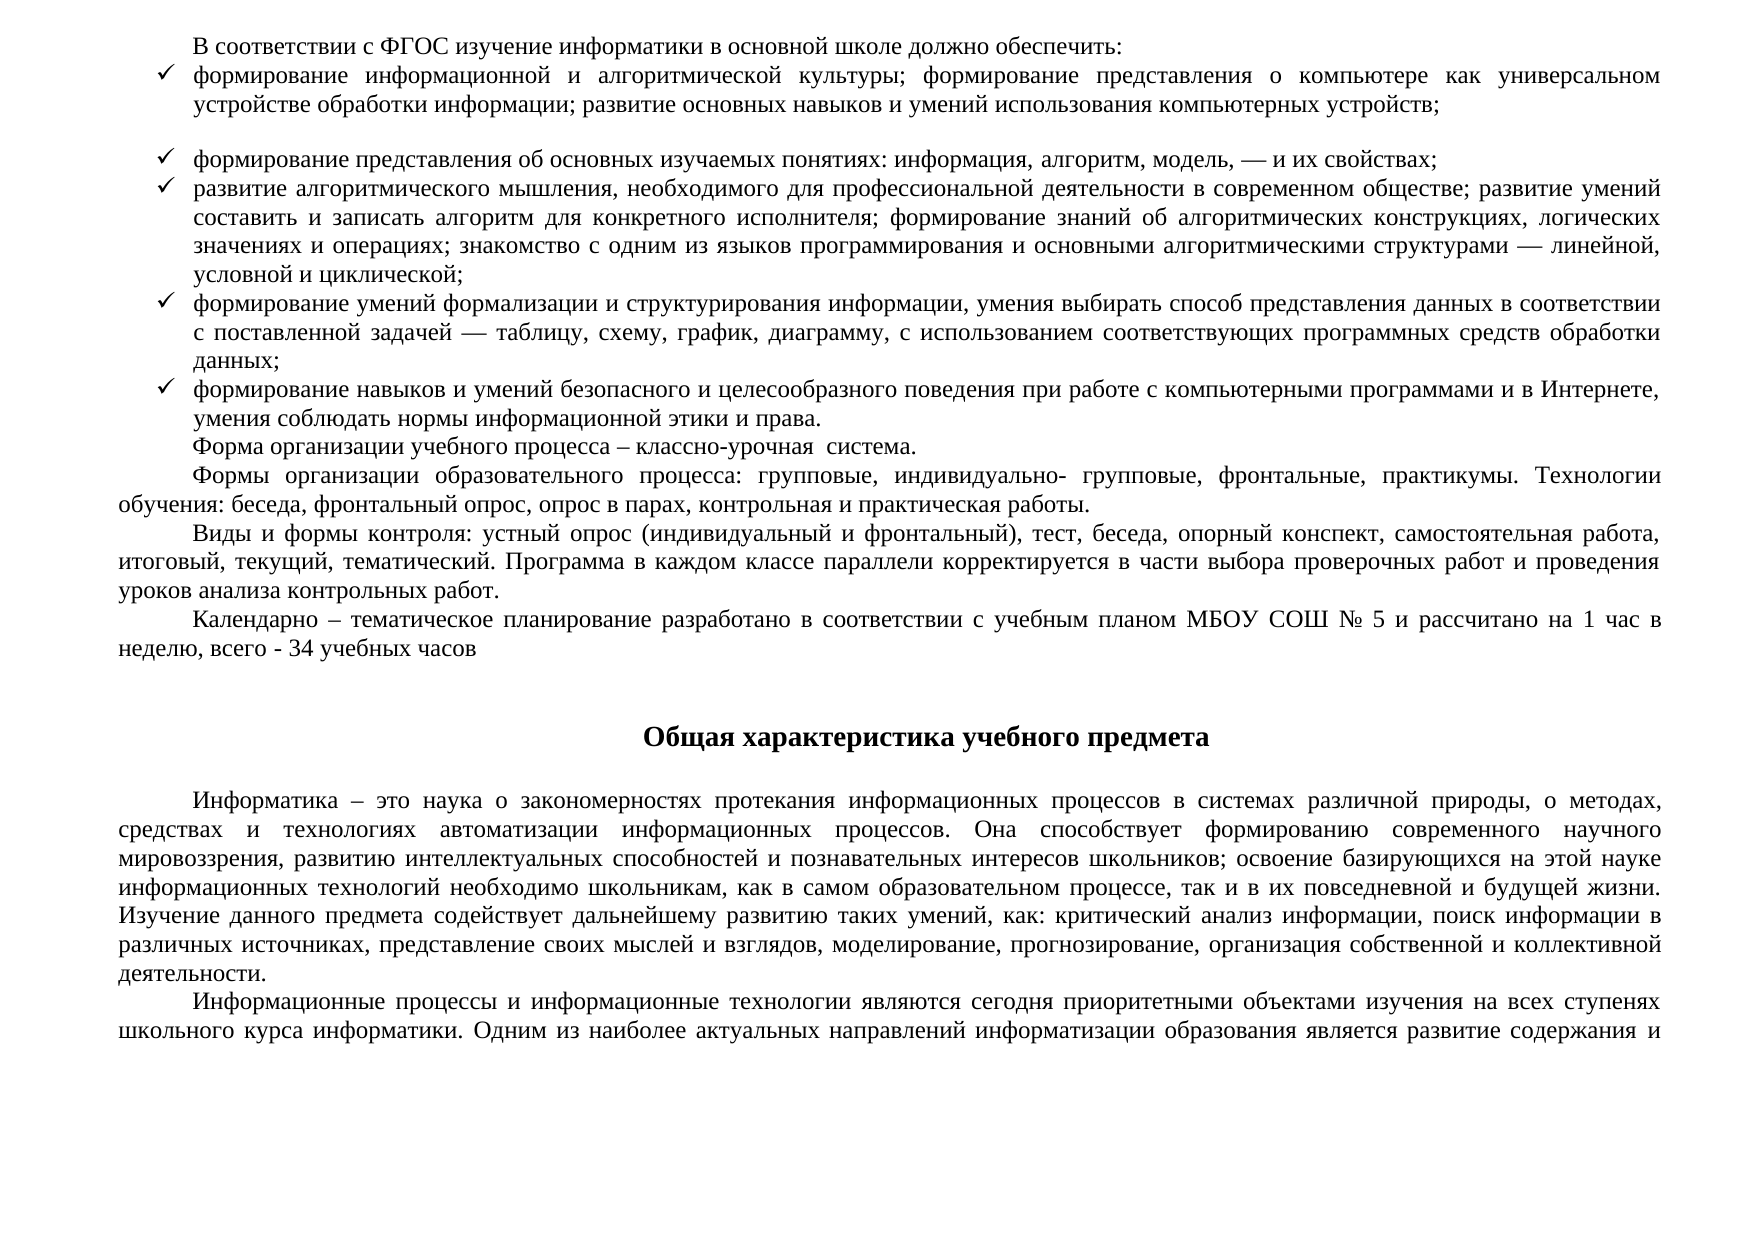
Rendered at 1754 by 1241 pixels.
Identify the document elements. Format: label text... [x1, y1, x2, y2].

text Форма организации учебного процесса – классно-урочная система. [192, 432, 1725, 460]
text Календарно – тематическое планирование разработано в соответствии с учебным планом МБОУ СОШ № 5 и рассчитано на 1 час в неделю, всего - 34 учебных часов [118, 604, 1662, 661]
list формирование представления об основных изучаемых понятиях: информация, алгоритм, модель, — и их свойствах; [155, 144, 1725, 173]
text Формы организации образовательного процесса: групповые, индивидуально- групповые, фронтальные, практикумы. Технологии обучения: беседа, фронтальный опрос, опрос в парах, контрольная и практическая работы. [118, 460, 1662, 518]
list формирование умений формализации и структурирования информации, умения выбирать способ представления данных в соответствии с поставленной задачей — таблицу, схему, график, диаграмму, с использованием соответствующих программных средств обработки данных; [156, 288, 1662, 374]
text Информационные процессы и информационные технологии являются сегодня приоритетными объектами изучения на всех ступенях школьного курса информатики. Одним из наиболее актуальных направлений информатизации образования является развитие содержания и [118, 987, 1662, 1043]
list формирование информационной и алгоритмической культуры; формирование представления о компьютере как универсальном устройстве обработки информации; развитие основных навыков и умений использования компьютерных устройств; [156, 60, 1661, 118]
text Общая характеристика учебного предмета [386, 719, 1466, 753]
text В соответствии с ФГОС изучение информатики в основной школе должно обеспечить: [192, 31, 1725, 60]
list формирование навыков и умений безопасного и целесообразного поведения при работе с компьютерными программами и в Интернете, умения соблюдать нормы информационной этики и права. [156, 374, 1661, 432]
text Информатика – это наука о закономерностях протекания информационных процессов в системах различной природы, о методах, средствах и технологиях автоматизации информационных процессов. Она способствует формированию современного научного мировоззрения, развитию интеллектуальных способностей и познавательных интересов школьников; освоение базирующихся на этой науке информационных технологий необходимо школьникам, как в самом образовательном процессе, так и в их повседневной и будущей жизни. Изучение данного предмета содействует дальнейшему развитию таких умений, как: критический анализ информации, поиск информации в различных источниках, представление своих мыслей и взглядов, моделирование, прогнозирование, организация собственной и коллективной деятельности. [118, 786, 1662, 987]
text Виды и формы контроля: устный опрос (индивидуальный и фронтальный), тест, беседа, опорный конспект, самостоятельная работа, итоговый, текущий, тематический. Программа в каждом классе параллели корректируется в части выбора проверочных работ и проведения уроков анализа контрольных работ. [118, 518, 1661, 604]
list развитие алгоритмического мышления, необходимого для профессиональной деятельности в современном обществе; развитие умений составить и записать алгоритм для конкретного исполнителя; формирование знаний об алгоритмических конструкциях, логических значениях и операциях; знакомство с одним из языков программирования и основными алгоритмическими структурами — линейной, условной и циклической; [156, 173, 1662, 288]
